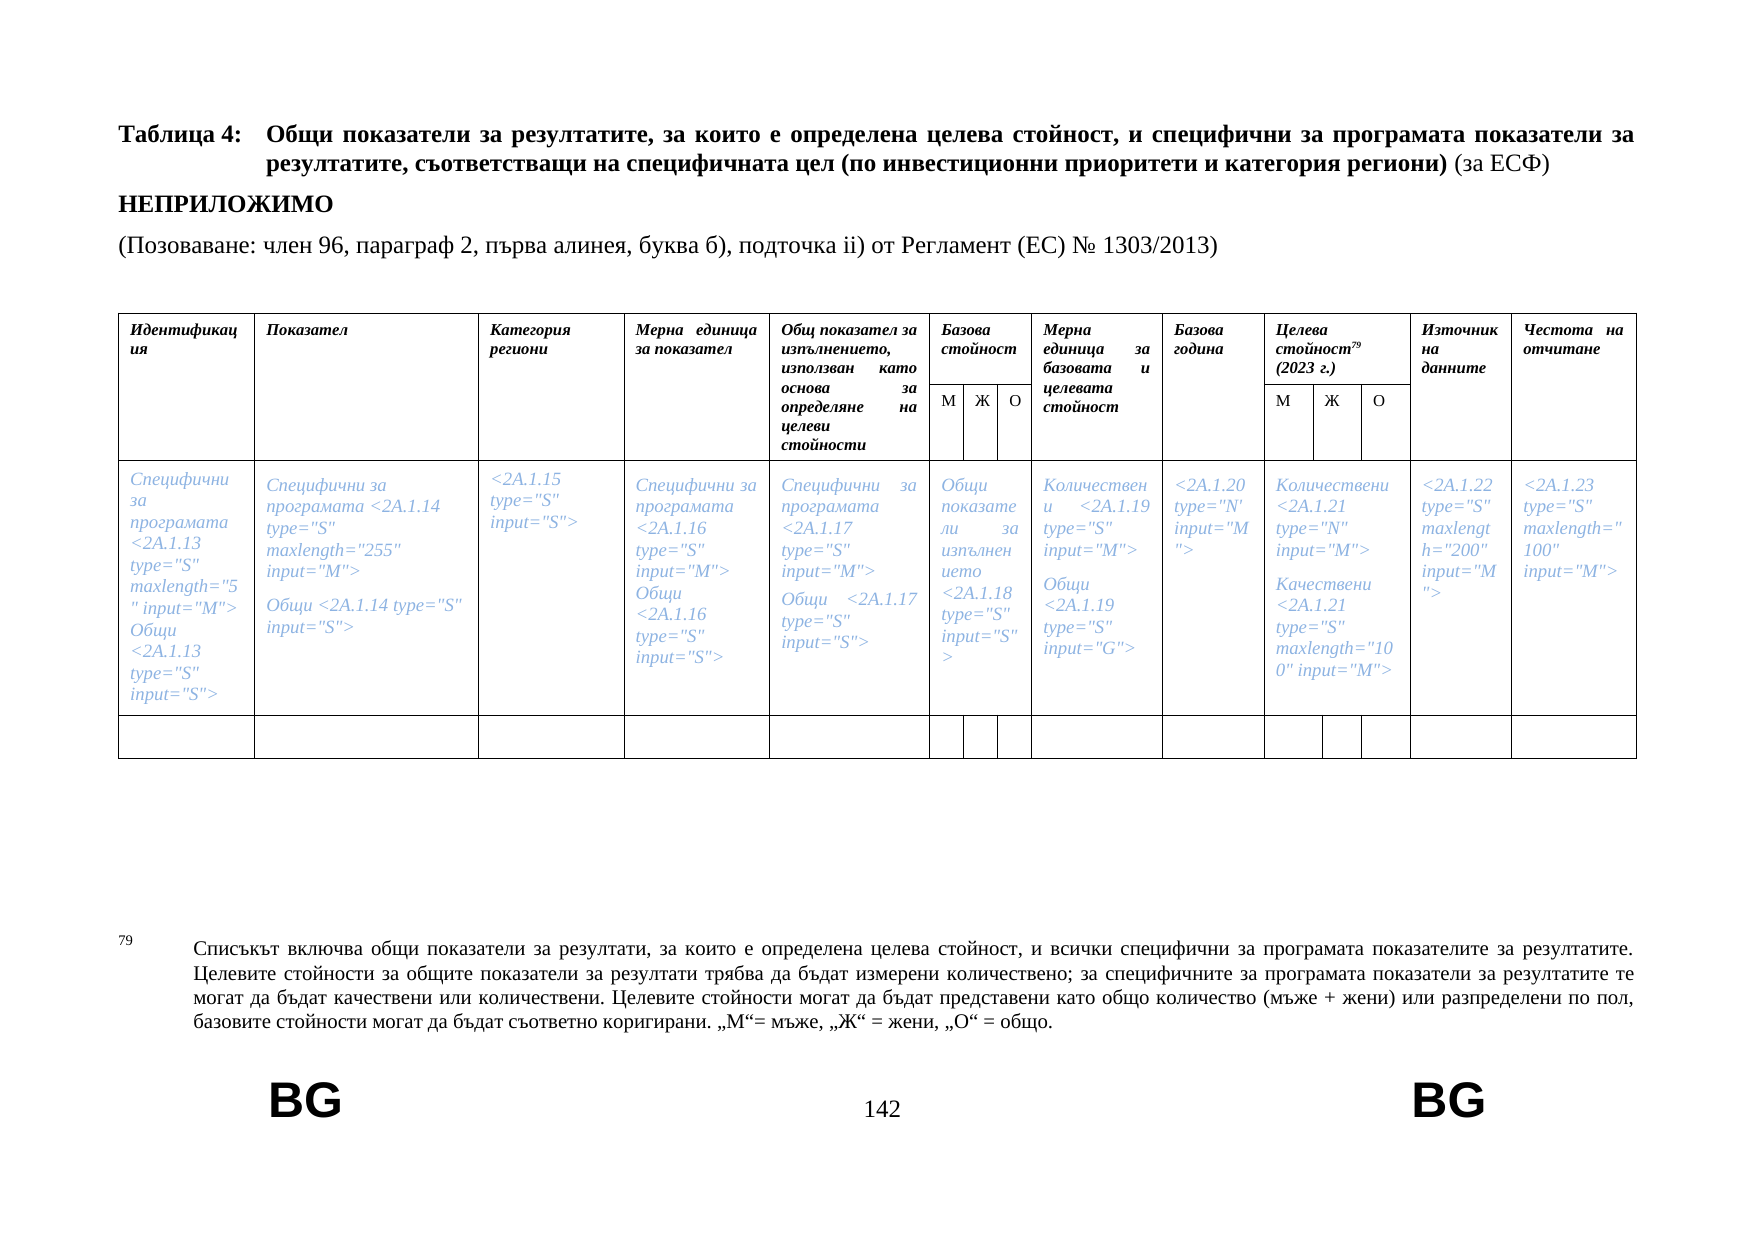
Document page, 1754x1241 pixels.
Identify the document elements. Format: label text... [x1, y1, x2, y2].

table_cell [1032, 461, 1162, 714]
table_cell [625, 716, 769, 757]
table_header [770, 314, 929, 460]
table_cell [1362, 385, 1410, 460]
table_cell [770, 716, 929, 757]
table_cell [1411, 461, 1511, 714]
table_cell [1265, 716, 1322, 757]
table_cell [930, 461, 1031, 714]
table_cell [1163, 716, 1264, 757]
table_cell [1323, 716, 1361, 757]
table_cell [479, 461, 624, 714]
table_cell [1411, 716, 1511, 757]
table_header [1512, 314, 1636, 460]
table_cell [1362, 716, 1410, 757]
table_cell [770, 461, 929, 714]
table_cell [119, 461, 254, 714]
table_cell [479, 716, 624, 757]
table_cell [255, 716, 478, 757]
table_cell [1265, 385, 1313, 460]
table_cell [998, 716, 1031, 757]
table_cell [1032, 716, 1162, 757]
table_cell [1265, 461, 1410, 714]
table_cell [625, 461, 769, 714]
text Таблица 4: Общи показатели за резултатите, за които е определена целева стойност, и специфични за програмата показатели за резултатите, съответстващи на специфичната цел (по инвестиционни приоритети и категория региони) (за ЕСФ) [118, 119, 1636, 176]
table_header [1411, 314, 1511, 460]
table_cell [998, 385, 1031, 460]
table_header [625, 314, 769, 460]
text НЕПРИЛОЖИМО [118, 189, 1636, 218]
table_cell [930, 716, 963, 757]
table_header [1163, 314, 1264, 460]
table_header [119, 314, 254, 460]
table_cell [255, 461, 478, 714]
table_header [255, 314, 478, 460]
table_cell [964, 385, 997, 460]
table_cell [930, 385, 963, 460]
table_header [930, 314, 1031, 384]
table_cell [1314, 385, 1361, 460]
text (Позоваване: член 96, параграф 2, първа алинея, буква б), подточка ii) от Регламент (EС) № 1303/2013) [118, 230, 1636, 259]
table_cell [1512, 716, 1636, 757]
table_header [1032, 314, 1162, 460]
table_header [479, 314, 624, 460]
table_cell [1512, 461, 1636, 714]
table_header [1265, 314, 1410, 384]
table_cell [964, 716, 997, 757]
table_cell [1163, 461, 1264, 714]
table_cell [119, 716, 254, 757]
